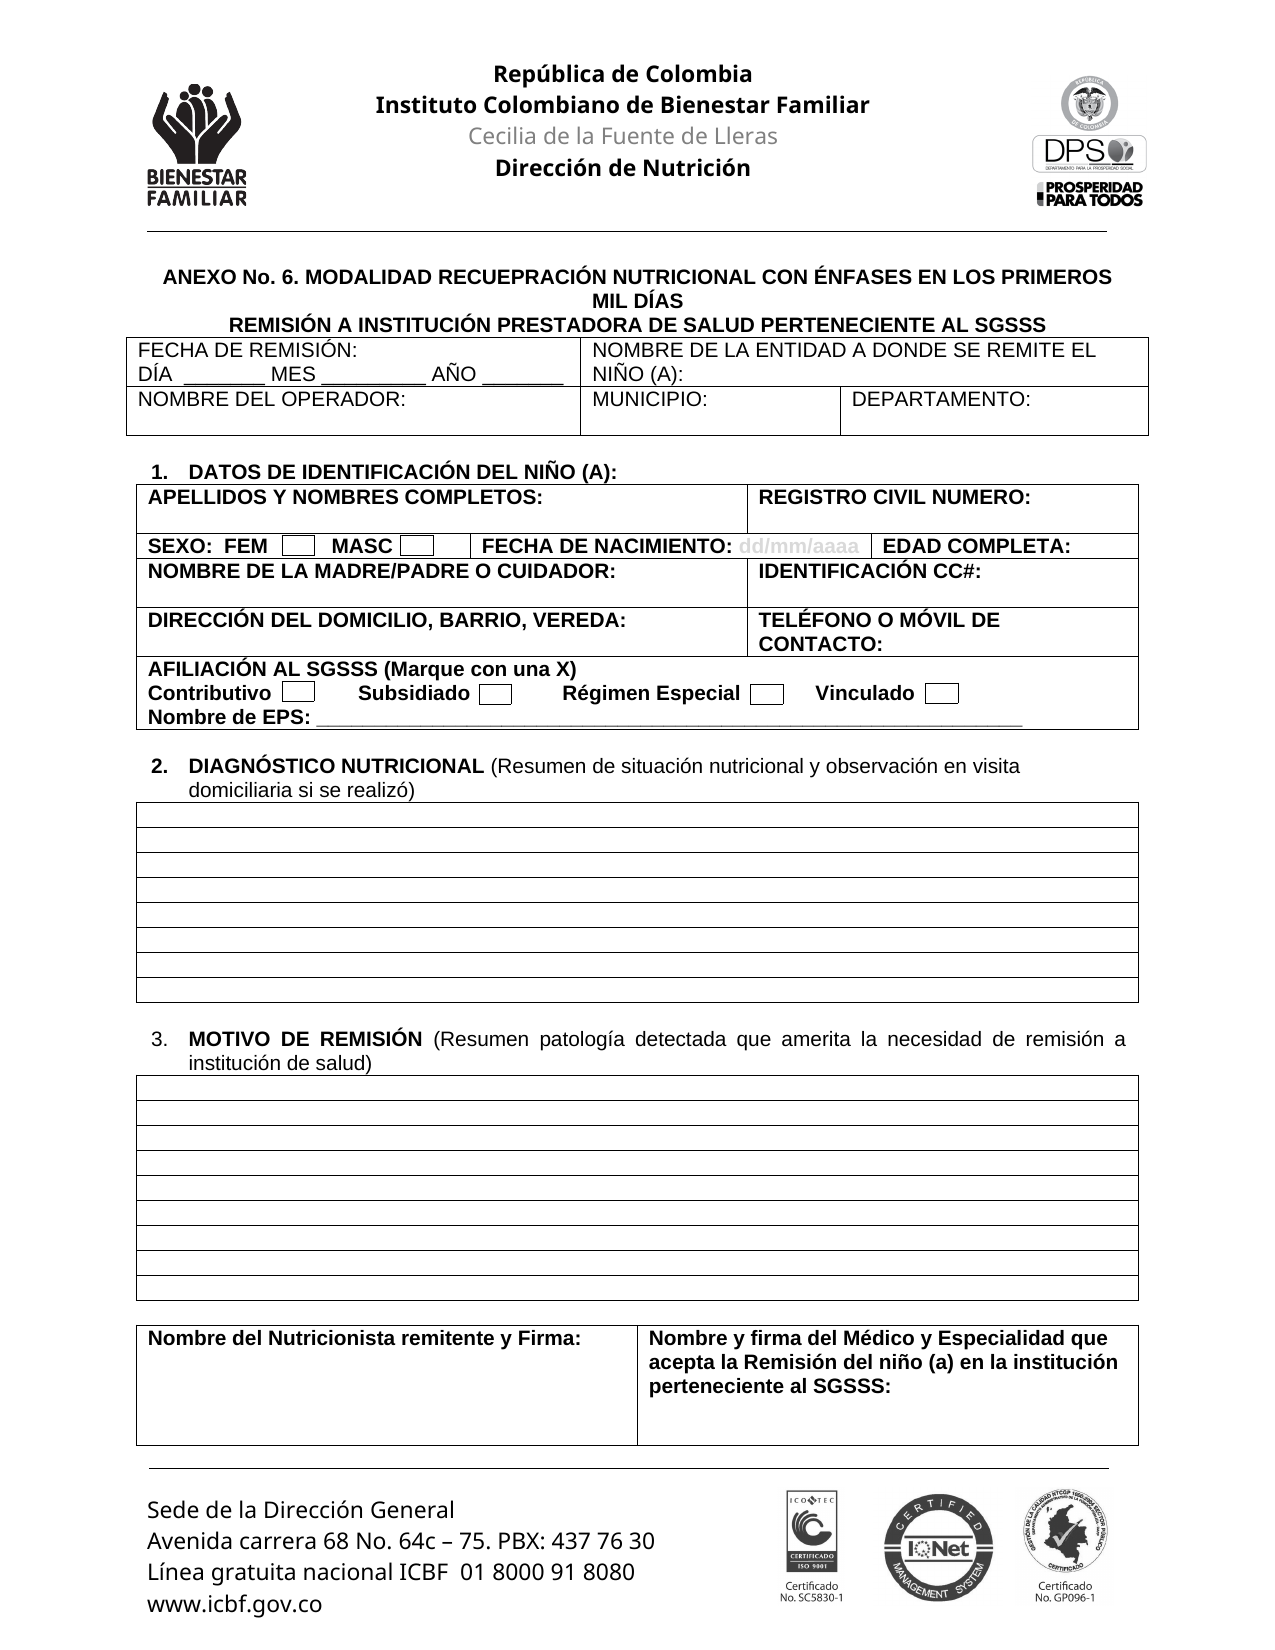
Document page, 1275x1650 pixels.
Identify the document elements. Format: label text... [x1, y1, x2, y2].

table_header REGISTRO CIVIL NUMERO: [748, 485, 1138, 533]
table_cell [137, 878, 1138, 902]
table_cell SEXO: FEM MASC [137, 534, 470, 558]
table_cell [137, 828, 1138, 852]
subtitle REMISIÓN A INSTITUCIÓN PRESTADORA DE SALUD PERTENECIENTE AL SGSSS [148, 313, 1127, 337]
table_cell [137, 978, 1138, 1002]
list DATOS DE IDENTIFICACIÓN DEL NIÑO (A): [151, 460, 1127, 484]
table_cell AFILIACIÓN AL SGSSS (Marque con una X) Contributivo Subsidiado Régimen Especial Vinculado Nombre de EPS: _____________________________________________________________ [137, 657, 1138, 729]
table_header NOMBRE DE LA ENTIDAD A DONDE SE REMITE EL NIÑO (A): [581, 338, 1148, 386]
table_cell [137, 853, 1138, 877]
table_header Nombre del Nutricionista remitente y Firma: [137, 1326, 637, 1445]
table_cell [137, 928, 1138, 952]
table_header Nombre y firma del Médico y Especialidad que acepta la Remisión del niño (a) en la institución perteneciente al SGSSS: [638, 1326, 1138, 1445]
picture [147, 84, 247, 206]
table_header APELLIDOS Y NOMBRES COMPLETOS: [137, 485, 747, 533]
table_cell [137, 1276, 1138, 1299]
table_cell EDAD COMPLETA: [872, 534, 1138, 558]
table_cell [137, 1126, 1138, 1149]
table_cell [137, 1151, 1138, 1174]
table_cell MUNICIPIO: [581, 387, 840, 435]
subtitle ANEXO No. 6. MODALIDAD RECUEPRACIÓN NUTRICIONAL CON ÉNFASES EN LOS PRIMEROS MIL DÍAS [148, 265, 1127, 313]
table_cell TELÉFONO O MÓVIL DE CONTACTO: [748, 608, 1138, 656]
table_header FECHA DE REMISIÓN: DÍA _______ MES _________ AÑO _______ [127, 338, 580, 386]
list MOTIVO DE REMISIÓN (Resumen patología detectada que amerita la necesidad de remisión a institución de salud) [151, 1027, 1127, 1074]
table_cell [137, 1226, 1138, 1249]
table_cell [137, 1201, 1138, 1224]
table_cell DIRECCIÓN DEL DOMICILIO, BARRIO, VEREDA: [137, 608, 747, 656]
list DIAGNÓSTICO NUTRICIONAL (Resumen de situación nutricional y observación en visita domiciliaria si se realizó) [151, 754, 1127, 802]
table_cell [137, 903, 1138, 927]
table_header [137, 1076, 1138, 1099]
table_cell NOMBRE DEL OPERADOR: [127, 387, 580, 435]
table_cell DEPARTAMENTO: [841, 387, 1148, 435]
table_cell [137, 1176, 1138, 1199]
table_cell FECHA DE NACIMIENTO: dd/mm/aaaa [471, 534, 871, 558]
table_cell IDENTIFICACIÓN CC#: [748, 559, 1138, 607]
table_cell NOMBRE DE LA MADRE/PADRE O CUIDADOR: [137, 559, 747, 607]
table_cell [137, 1101, 1138, 1124]
table_cell [137, 953, 1138, 977]
table_header [137, 803, 1138, 827]
picture [1031, 75, 1147, 207]
table_cell [137, 1251, 1138, 1274]
